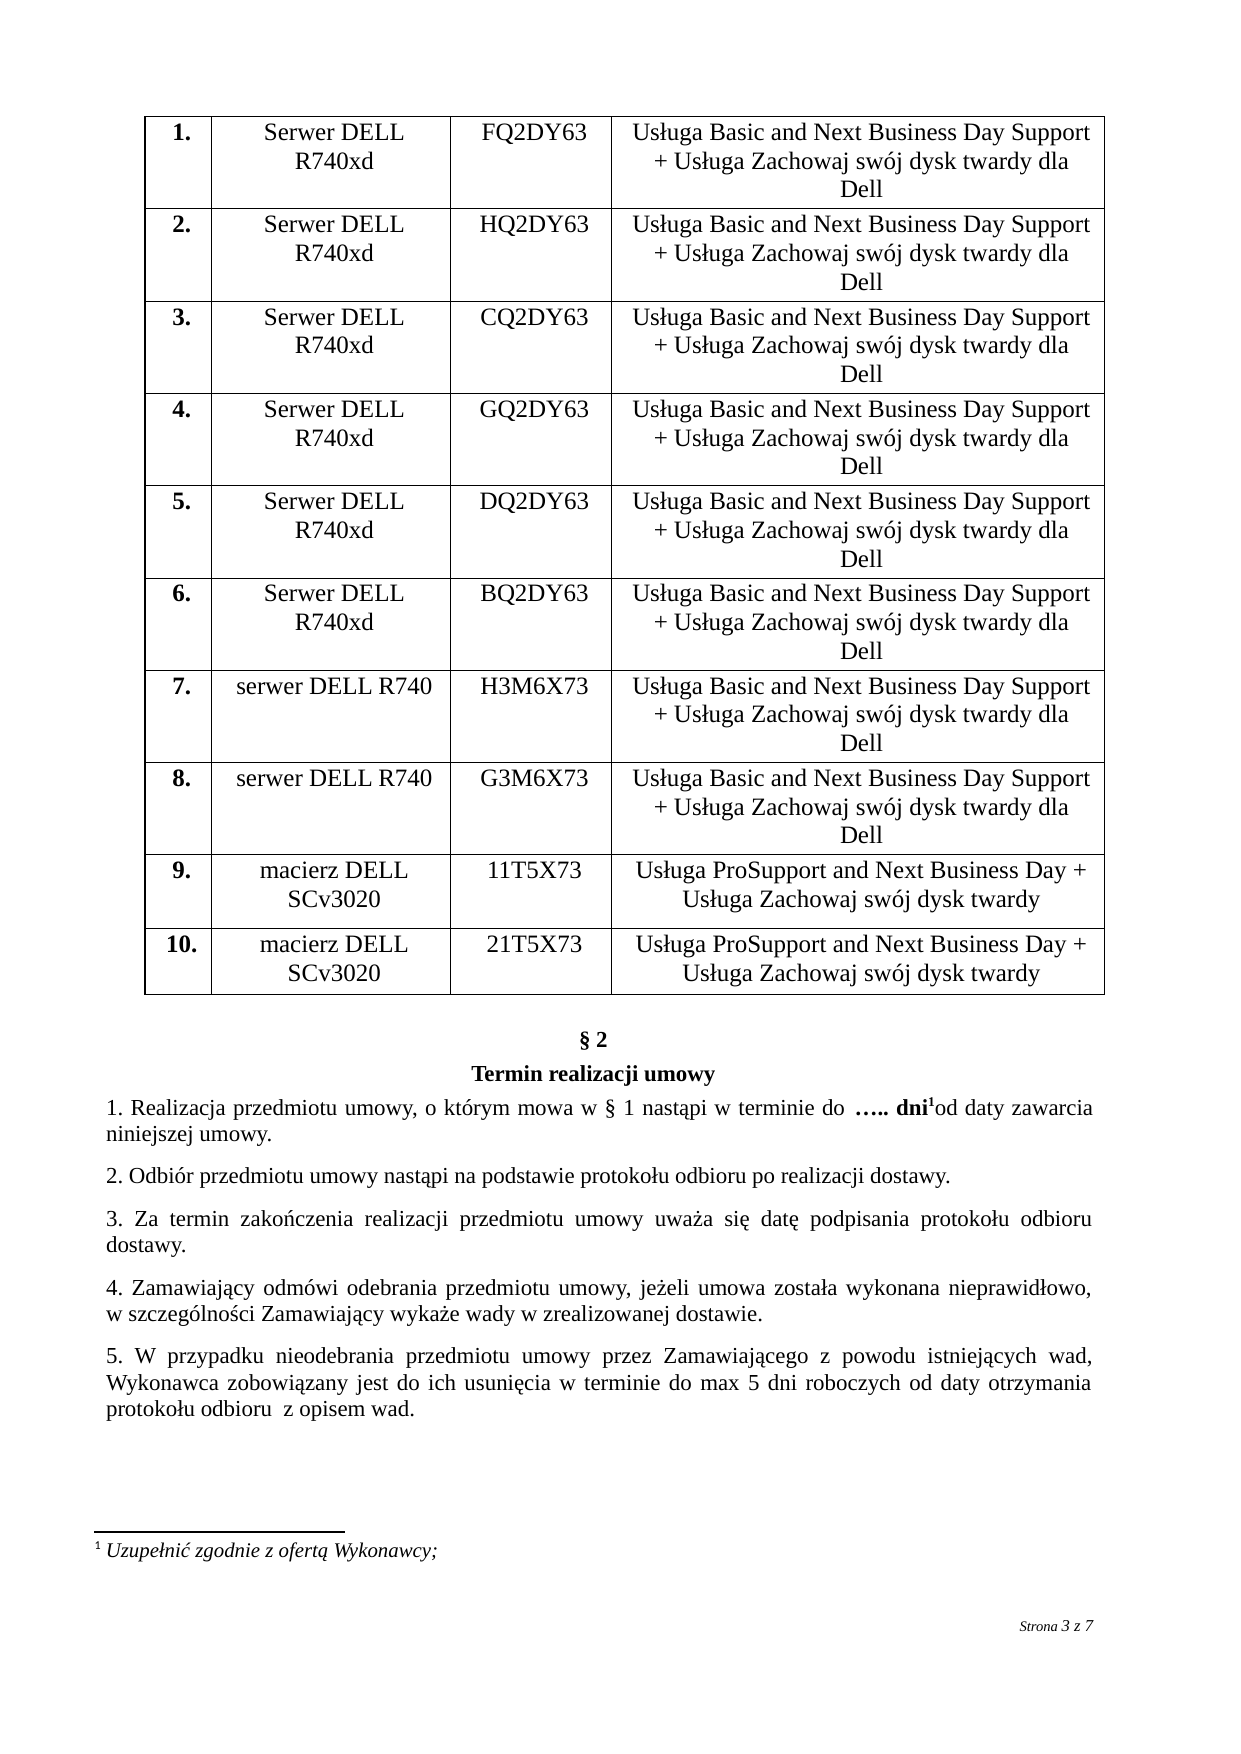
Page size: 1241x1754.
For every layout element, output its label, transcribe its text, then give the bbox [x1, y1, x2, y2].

table_cell Usługa Basic and Next Business Day Support + Usługa Zachowaj swój dysk twardy dla Dell [612, 486, 1104, 577]
table_cell 11T5X73 [451, 855, 611, 928]
text 4. Zamawiający odmówi odebrania przedmiotu umowy, jeżeli umowa została wykonana nieprawidłowo, w szczególności Zamawiający wykaże wady w zrealizowanej dostawie. [106, 1274, 1093, 1326]
table_cell 8. [146, 763, 211, 854]
table_cell 6. [146, 579, 211, 670]
table_cell 5. [146, 486, 211, 577]
table_cell serwer DELL R740 [212, 671, 450, 762]
table_cell 4. [146, 394, 211, 485]
table_cell H3M6X73 [451, 671, 611, 762]
table_cell Serwer DELL R740xd [212, 579, 450, 670]
table_cell Usługa Basic and Next Business Day Support + Usługa Zachowaj swój dysk twardy dla Dell [612, 763, 1104, 854]
table_cell Usługa ProSupport and Next Business Day + Usługa Zachowaj swój dysk twardy [612, 929, 1104, 994]
table_cell 9. [146, 855, 211, 928]
table_cell BQ2DY63 [451, 579, 611, 670]
table_cell serwer DELL R740 [212, 763, 450, 854]
table_cell HQ2DY63 [451, 209, 611, 301]
table_cell GQ2DY63 [451, 394, 611, 485]
table_cell Usługa Basic and Next Business Day Support + Usługa Zachowaj swój dysk twardy dla Dell [612, 394, 1104, 485]
table_cell Usługa Basic and Next Business Day Support + Usługa Zachowaj swój dysk twardy dla Dell [612, 302, 1104, 393]
table_cell Usługa Basic and Next Business Day Support + Usługa Zachowaj swój dysk twardy dla Dell [612, 671, 1104, 762]
table_cell 2. [146, 209, 211, 301]
table_cell DQ2DY63 [451, 486, 611, 577]
text § 2 [94, 1026, 1092, 1053]
table_cell Serwer DELL R740xd [212, 486, 450, 577]
text Termin realizacji umowy [94, 1060, 1092, 1086]
text 3. Za termin zakończenia realizacji przedmiotu umowy uważa się datę podpisania protokołu odbioru dostawy. [106, 1205, 1093, 1258]
table_cell Usługa Basic and Next Business Day Support + Usługa Zachowaj swój dysk twardy dla Dell [612, 117, 1104, 208]
table_cell Serwer DELL R740xd [212, 209, 450, 301]
table_cell Serwer DELL R740xd [212, 394, 450, 485]
text 1. Realizacja przedmiotu umowy, o którym mowa w § 1 nastąpi w terminie do ….. dniod daty zawarcia niniejszej umowy. [106, 1094, 1093, 1147]
table_cell 10. [146, 929, 211, 994]
table_cell Usługa ProSupport and Next Business Day + Usługa Zachowaj swój dysk twardy [612, 855, 1104, 928]
table_cell 7. [146, 671, 211, 762]
table_cell Usługa Basic and Next Business Day Support + Usługa Zachowaj swój dysk twardy dla Dell [612, 579, 1104, 670]
table_cell FQ2DY63 [451, 117, 611, 208]
table_cell 3. [146, 302, 211, 393]
table_cell Usługa Basic and Next Business Day Support + Usługa Zachowaj swój dysk twardy dla Dell [612, 209, 1104, 301]
table_cell macierz DELL SCv3020 [212, 855, 450, 928]
table_cell CQ2DY63 [451, 302, 611, 393]
text 2. Odbiór przedmiotu umowy nastąpi na podstawie protokołu odbioru po realizacji dostawy. [106, 1163, 1093, 1189]
table_cell Serwer DELL R740xd [212, 302, 450, 393]
table_cell 21T5X73 [451, 929, 611, 994]
table_cell G3M6X73 [451, 763, 611, 854]
table_cell Serwer DELL R740xd [212, 117, 450, 208]
table_cell macierz DELL SCv3020 [212, 929, 450, 994]
text 5. W przypadku nieodebrania przedmiotu umowy przez Zamawiającego z powodu istniejących wad, Wykonawca zobowiązany jest do ich usunięcia w terminie do max 5 dni roboczych od daty otrzymania protokołu odbioru z opisem wad. [106, 1342, 1093, 1422]
table_cell 1. [146, 117, 211, 208]
